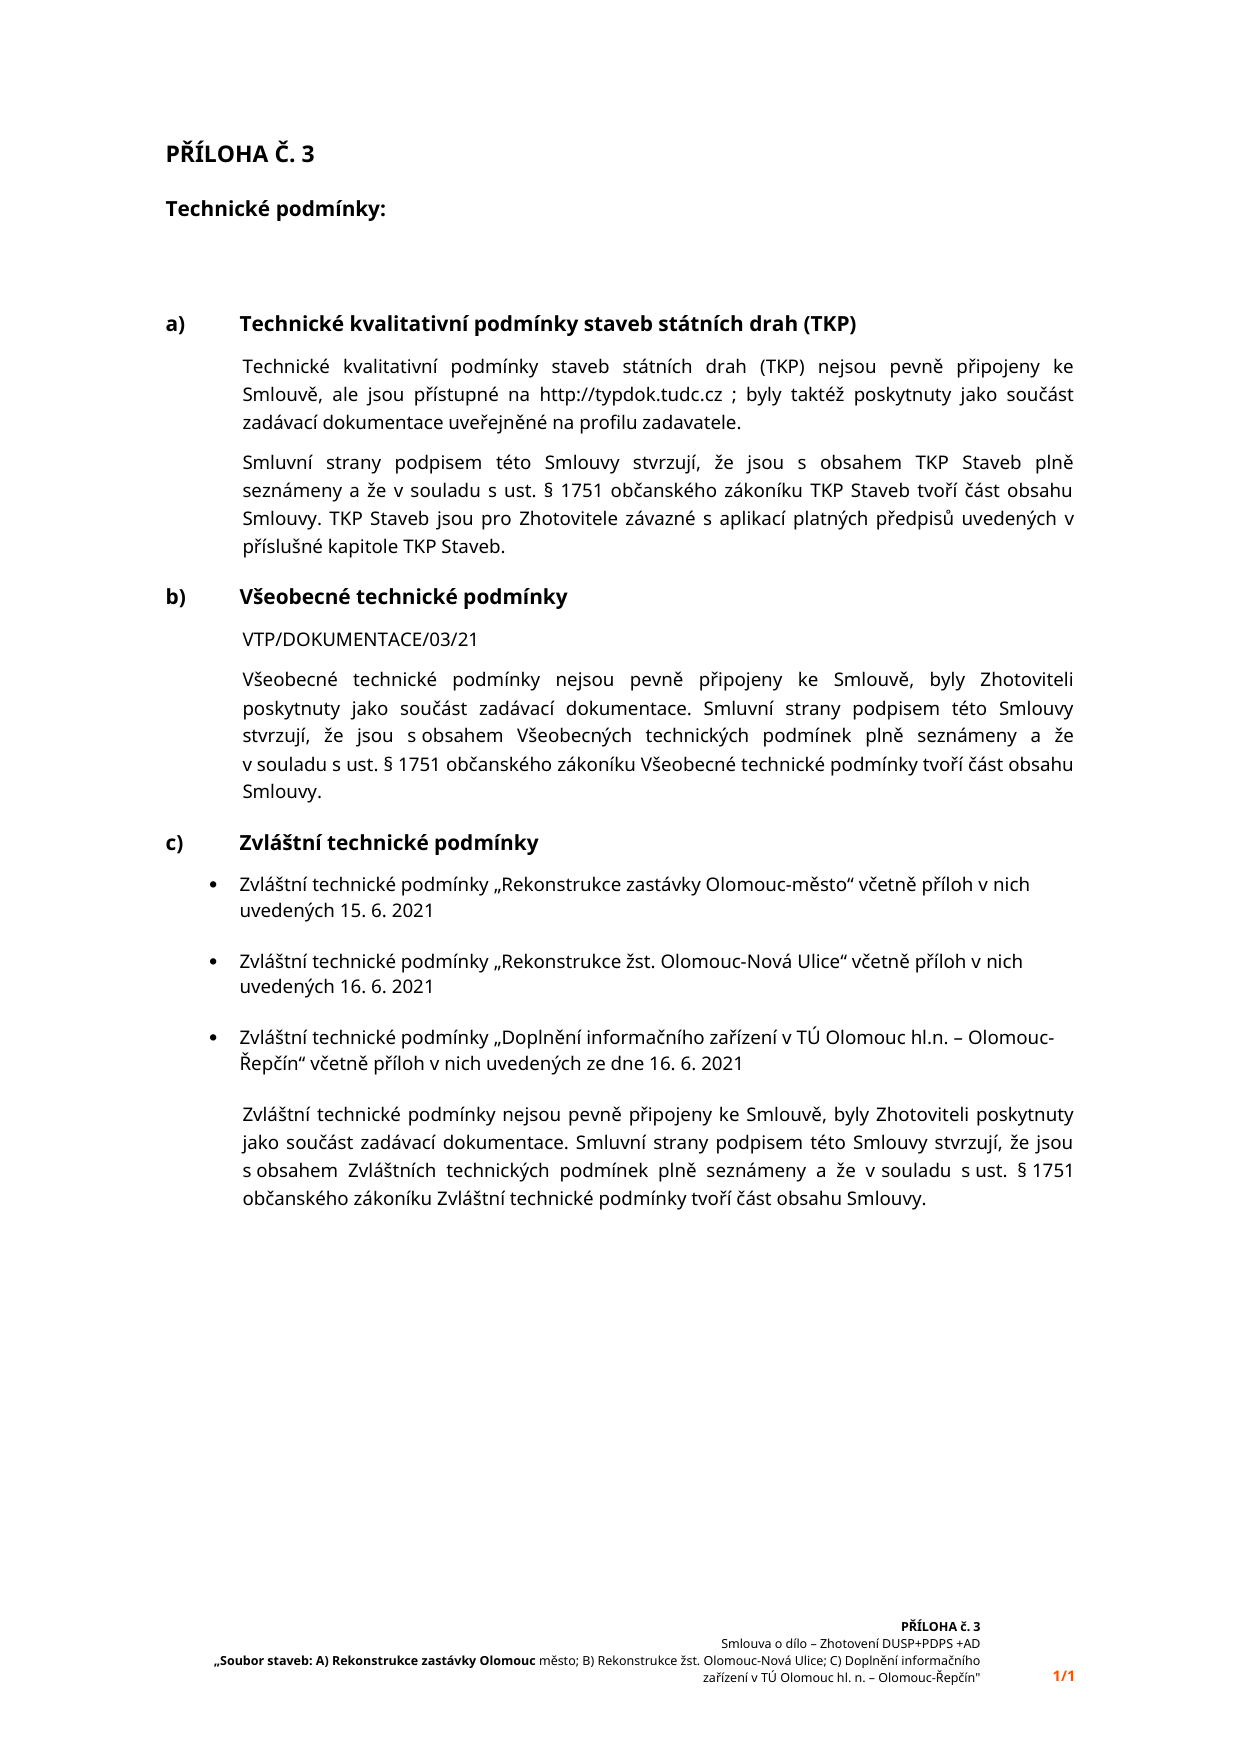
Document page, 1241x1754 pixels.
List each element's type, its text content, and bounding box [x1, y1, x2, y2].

text Zvláštní technické podmínky nejsou pevně připojeny ke Smlouvě, byly Zhotoviteli poskytnuty jako součást zadávací dokumentace. Smluvní strany podpisem této Smlouvy stvrzují, že jsou s obsahem Zvláštních technických podmínek plně seznámeny a že v souladu s ust. § 1751 občanského zákoníku Zvláštní technické podmínky tvoří část obsahu Smlouvy. [242, 1101, 1075, 1211]
text Všeobecné technické podmínky nejsou pevně připojeny ke Smlouvě, byly Zhotoviteli poskytnuty jako součást zadávací dokumentace. Smluvní strany podpisem této Smlouvy stvrzují, že jsou s obsahem Všeobecných technických podmínek plně seznámeny a že v souladu s ust. § 1751 občanského zákoníku Všeobecné technické podmínky tvoří část obsahu Smlouvy. [242, 667, 1075, 804]
list Zvláštní technické podmínky „Doplnění informačního zařízení v TÚ Olomouc hl.n. – Olomouc-Řepčín“ včetně příloh v nich uvedených ze dne 16. 6. 2021 [210, 1024, 1075, 1076]
list Zvláštní technické podmínky „Rekonstrukce žst. Olomouc-Nová Ulice“ včetně příloh v nich uvedených 16. 6. 2021 [210, 948, 1075, 999]
text VTP/DOKUMENTACE/03/21 [242, 626, 1075, 652]
text Smluvní strany podpisem této Smlouvy stvrzují, že jsou s obsahem TKP Staveb plně seznámeny a že v souladu s ust. § 1751 občanského zákoníku TKP Staveb tvoří část obsahu Smlouvy. TKP Staveb jsou pro Zhotovitele závazné s aplikací platných předpisů uvedených v příslušné kapitole TKP Staveb. [242, 449, 1075, 559]
text Příloha č. 3 [165, 138, 1075, 170]
text Technické podmínky: [165, 194, 1075, 222]
list Zvláštní technické podmínky „Rekonstrukce zastávky Olomouc-město“ včetně příloh v nich uvedených 15. 6. 2021 [210, 871, 1075, 922]
text b) Všeobecné technické podmínky [165, 582, 1075, 611]
text a) Technické kvalitativní podmínky staveb státních drah (TKP) [165, 309, 1075, 338]
text c) Zvláštní technické podmínky [165, 828, 1075, 856]
text Technické kvalitativní podmínky staveb státních drah (TKP) nejsou pevně připojeny ke Smlouvě, ale jsou přístupné na http://typdok.tudc.cz ; byly taktéž poskytnuty jako součást zadávací dokumentace uveřejněné na profilu zadavatele. [242, 353, 1075, 434]
